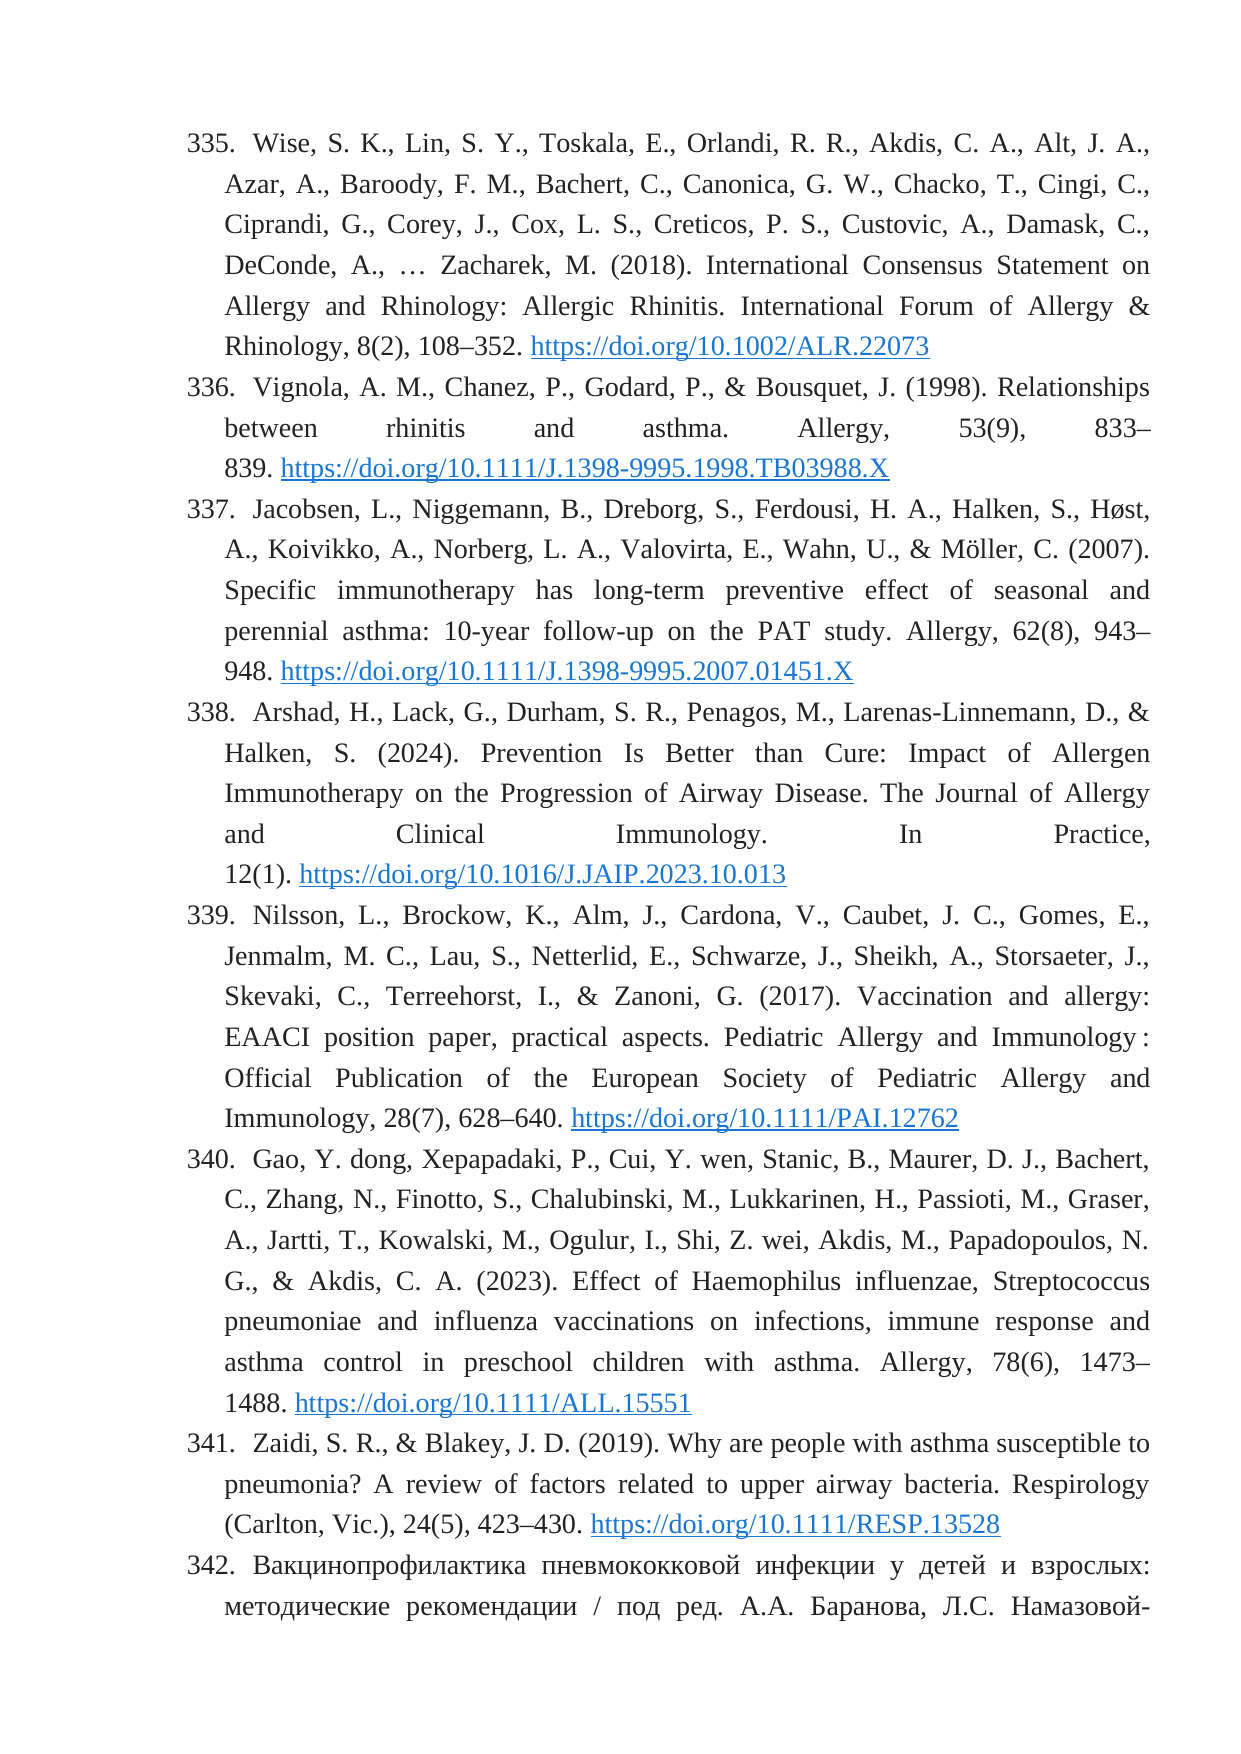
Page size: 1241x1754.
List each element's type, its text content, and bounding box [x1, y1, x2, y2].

list Zaidi, S. R., & Blakey, J. D. (2019). Why are people with asthma susceptible to pneumonia? A review of factors related to upper airway bacteria. Respirology (Carlton, Vic.), 24(5), 423–430. https://doi.org/10.1111/RESP.13528 [187, 1418, 1152, 1540]
list Vignola, A. M., Chanez, P., Godard, P., & Bousquet, J. (1998). Relationships between rhinitis and asthma. Allergy, 53(9), 833–839. https://doi.org/10.1111/J.1398-9995.1998.TB03988.X [187, 362, 1152, 484]
list Nilsson, L., Brockow, K., Alm, J., Cardona, V., Caubet, J. C., Gomes, E., Jenmalm, M. C., Lau, S., Netterlid, E., Schwarze, J., Sheikh, A., Storsaeter, J., Skevaki, C., Terreehorst, I., & Zanoni, G. (2017). Vaccination and allergy: EAACI position paper, practical aspects. Pediatric Allergy and Immunology : Official Publication of the European Society of Pediatric Allergy and Immunology, 28(7), 628–640. https://doi.org/10.1111/PAI.12762 [187, 890, 1152, 1134]
list Arshad, H., Lack, G., Durham, S. R., Penagos, M., Larenas-Linnemann, D., & Halken, S. (2024). Prevention Is Better than Cure: Impact of Allergen Immunotherapy on the Progression of Airway Disease. The Journal of Allergy and Clinical Immunology. In Practice, 12(1). https://doi.org/10.1016/J.JAIP.2023.10.013 [187, 687, 1152, 890]
list Jacobsen, L., Niggemann, B., Dreborg, S., Ferdousi, H. A., Halken, S., Høst, A., Koivikko, A., Norberg, L. A., Valovirta, E., Wahn, U., & Möller, C. (2007). Specific immunotherapy has long-term preventive effect of seasonal and perennial asthma: 10-year follow-up on the PAT study. Allergy, 62(8), 943–948. https://doi.org/10.1111/J.1398-9995.2007.01451.X [187, 484, 1152, 687]
list Gao, Y. dong, Xepapadaki, P., Cui, Y. wen, Stanic, B., Maurer, D. J., Bachert, C., Zhang, N., Finotto, S., Chalubinski, M., Lukkarinen, H., Passioti, M., Graser, A., Jartti, T., Kowalski, M., Ogulur, I., Shi, Z. wei, Akdis, M., Papadopoulos, N. G., & Akdis, C. A. (2023). Effect of Haemophilus influenzae, Streptococcus pneumoniae and influenza vaccinations on infections, immune response and asthma control in preschool children with asthma. Allergy, 78(6), 1473–1488. https://doi.org/10.1111/ALL.15551 [187, 1134, 1152, 1418]
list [187, 1540, 1152, 1621]
list Wise, S. K., Lin, S. Y., Toskala, E., Orlandi, R. R., Akdis, C. A., Alt, J. A., Azar, A., Baroody, F. M., Bachert, C., Canonica, G. W., Chacko, T., Cingi, C., Ciprandi, G., Corey, J., Cox, L. S., Creticos, P. S., Custovic, A., Damask, C., DeConde, A., … Zacharek, M. (2018). International Consensus Statement on Allergy and Rhinology: Allergic Rhinitis. International Forum of Allergy & Rhinology, 8(2), 108–352. https://doi.org/10.1002/ALR.22073 [187, 118, 1152, 362]
